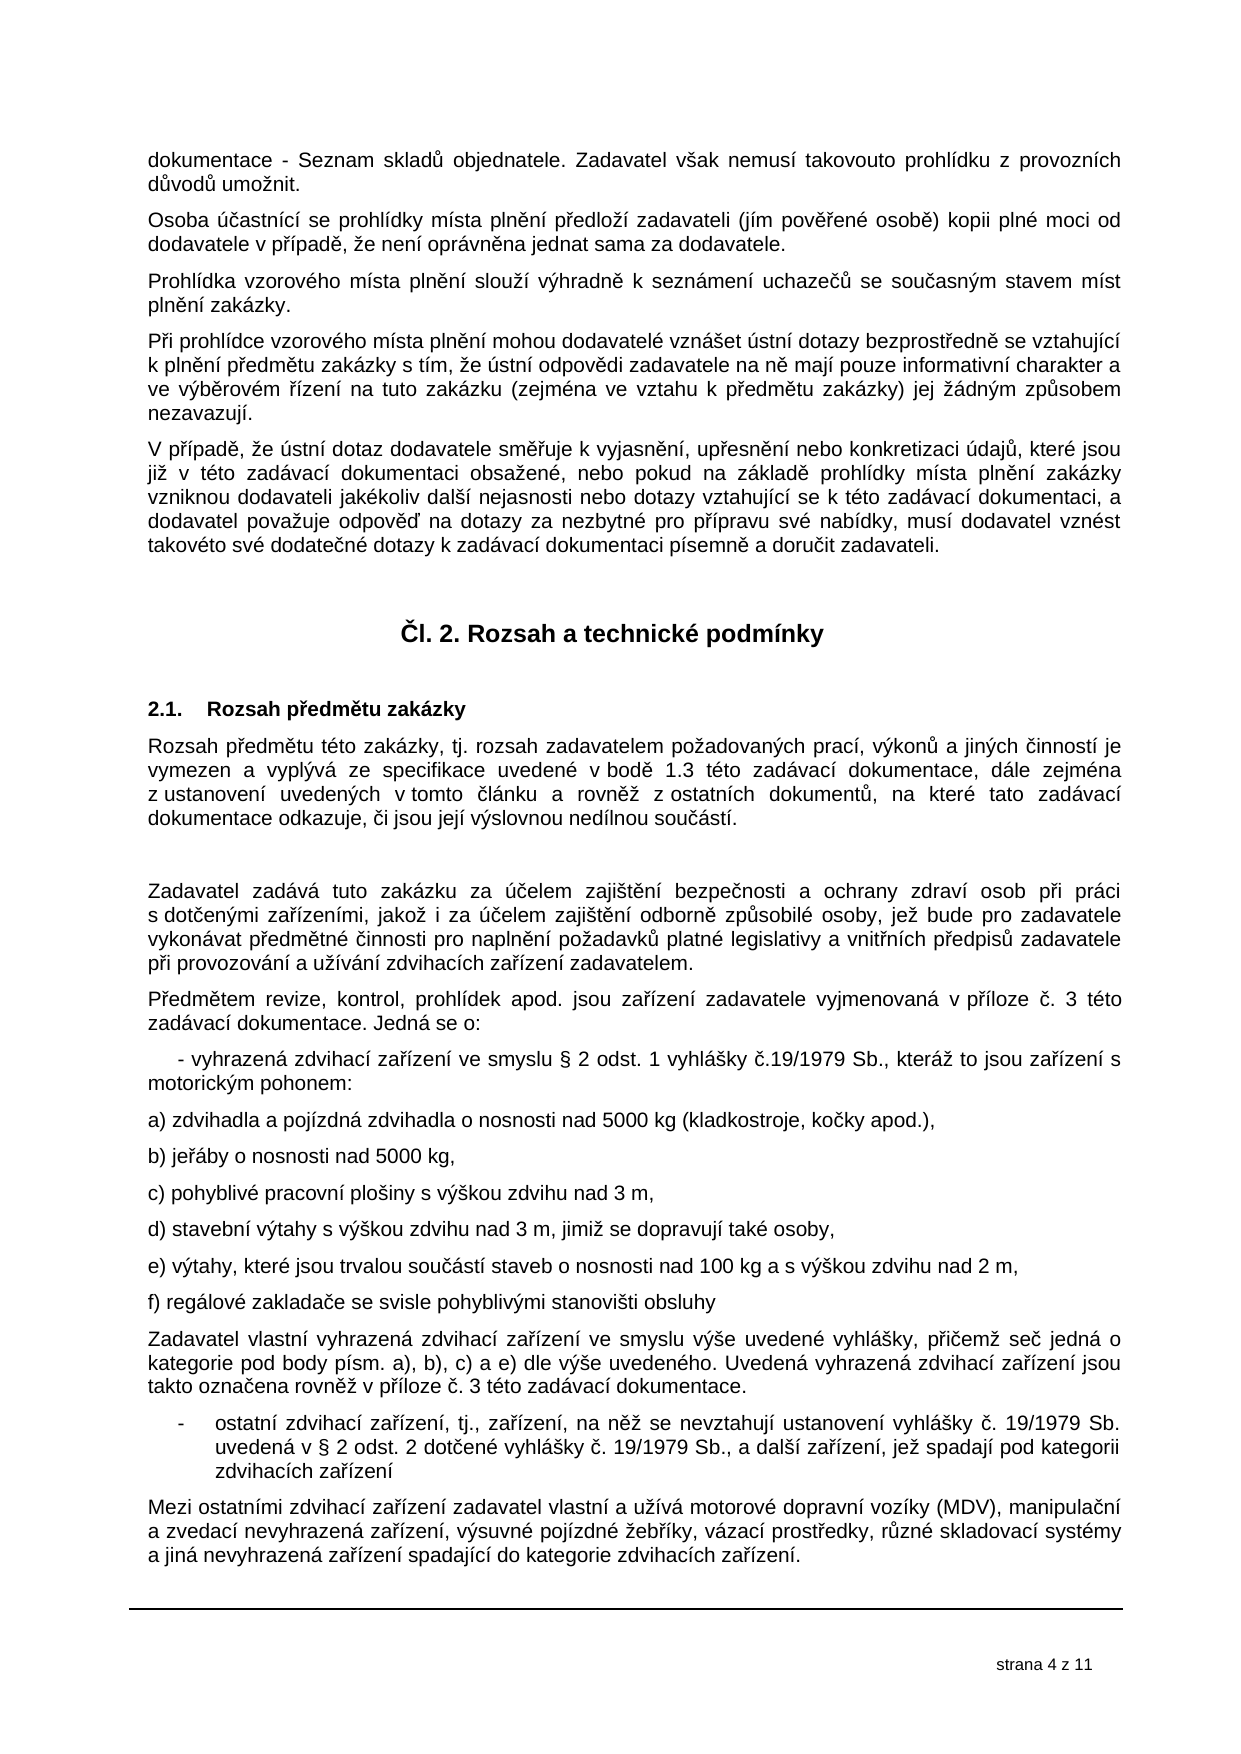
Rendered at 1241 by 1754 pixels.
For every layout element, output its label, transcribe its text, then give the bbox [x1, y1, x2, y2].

text Zadavatel vlastní vyhrazená zdvihací zařízení ve smyslu výše uvedené vyhlášky, přičemž seč jedná o kategorie pod body písm. a), b), c) a e) dle výše uvedeného. Uvedená vyhrazená zdvihací zařízení jsou takto označena rovněž v příloze č. 3 této zadávací dokumentace. [148, 1326, 1122, 1398]
text Zadavatel zadává tuto zakázku za účelem zajištění bezpečnosti a ochrany zdraví osob při práci s dotčenými zařízeními, jakož i za účelem zajištění odborně způsobilé osoby, jež bude pro zadavatele vykonávat předmětné činnosti pro naplnění požadavků platné legislativy a vnitřních předpisů zadavatele při provozování a užívání zdvihacích zařízení zadavatelem. [148, 878, 1122, 974]
text a) zdvihadla a pojízdná zdvihadla o nosnosti nad 5000 kg (kladkostroje, kočky apod.), [148, 1108, 1122, 1132]
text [148, 148, 1122, 196]
text Mezi ostatními zdvihací zařízení zadavatel vlastní a užívá motorové dopravní vozíky (MDV), manipulační a zvedací nevyhrazená zařízení, výsuvné pojízdné žebříky, vázací prostředky, různé skladovací systémy a jiná nevyhrazená zařízení spadající do kategorie zdvihacích zařízení. [148, 1495, 1122, 1567]
text f) regálové zakladače se svisle pohyblivými stanovišti obsluhy [148, 1290, 1122, 1314]
text Prohlídka vzorového místa plnění slouží výhradně k seznámení uchazečů se současným stavem míst plnění zakázky. [148, 268, 1122, 316]
text d) stavební výtahy s výškou zdvihu nad 3 m, jimiž se dopravují také osoby, [148, 1217, 1122, 1241]
text V případě, že ústní dotaz dodavatele směřuje k vyjasnění, upřesnění nebo konkretizaci údajů, které jsou již v této zadávací dokumentaci obsažené, nebo pokud na základě prohlídky místa plnění zakázky vzniknou dodavateli jakékoliv další nejasnosti nebo dotazy vztahující se k této zadávací dokumentaci, a dodavatel považuje odpověď na dotazy za nezbytné pro přípravu své nabídky, musí dodavatel vznést takovéto své dodatečné dotazy k zadávací dokumentaci písemně a doručit zadavateli. [148, 437, 1122, 557]
text e) výtahy, které jsou trvalou součástí staveb o nosnosti nad 100 kg a s výškou zdvihu nad 2 m, [148, 1253, 1122, 1277]
text c) pohyblivé pracovní plošiny s výškou zdvihu nad 3 m, [148, 1181, 1122, 1204]
text Při prohlídce vzorového místa plnění mohou dodavatelé vznášet ústní dotazy bezprostředně se vztahující k plnění předmětu zakázky s tím, že ústní odpovědi zadavatele na ně mají pouze informativní charakter a ve výběrovém řízení na tuto zakázku (zejména ve vztahu k předmětu zakázky) jej žádným způsobem nezavazují. [148, 329, 1122, 425]
text Rozsah předmětu zakázky [148, 697, 1122, 721]
text Rozsah a technické podmínky [102, 619, 1122, 648]
text - vyhrazená zdvihací zařízení ve smyslu § 2 odst. 1 vyhlášky č.19/1979 Sb., kteráž to jsou zařízení s motorickým pohonem: [148, 1047, 1122, 1095]
text Rozsah předmětu této zakázky, tj. rozsah zadavatelem požadovaných prací, výkonů a jiných činností je vymezen a vyplývá ze specifikace uvedené v bodě 1.3 této zadávací dokumentace, dále zejména z ustanovení uvedených v tomto článku a rovněž z ostatních dokumentů, na které tato zadávací dokumentace odkazuje, či jsou její výslovnou nedílnou součástí. [148, 734, 1122, 829]
text b) jeřáby o nosnosti nad 5000 kg, [148, 1144, 1122, 1168]
text Osoba účastnící se prohlídky místa plnění předloží zadavateli (jím pověřené osobě) kopii plné moci od dodavatele v případě, že není oprávněna jednat sama za dodavatele. [148, 208, 1122, 256]
text Předmětem revize, kontrol, prohlídek apod. jsou zařízení zadavatele vyjmenovaná v příloze č. 3 této zadávací dokumentace. Jedná se o: [148, 987, 1122, 1035]
list ostatní zdvihací zařízení, tj., zařízení, na něž se nevztahují ustanovení vyhlášky č. 19/1979 Sb. uvedená v § 2 odst. 2 dotčené vyhlášky č. 19/1979 Sb., a další zařízení, jež spadají pod kategorii zdvihacích zařízení [177, 1411, 1122, 1483]
